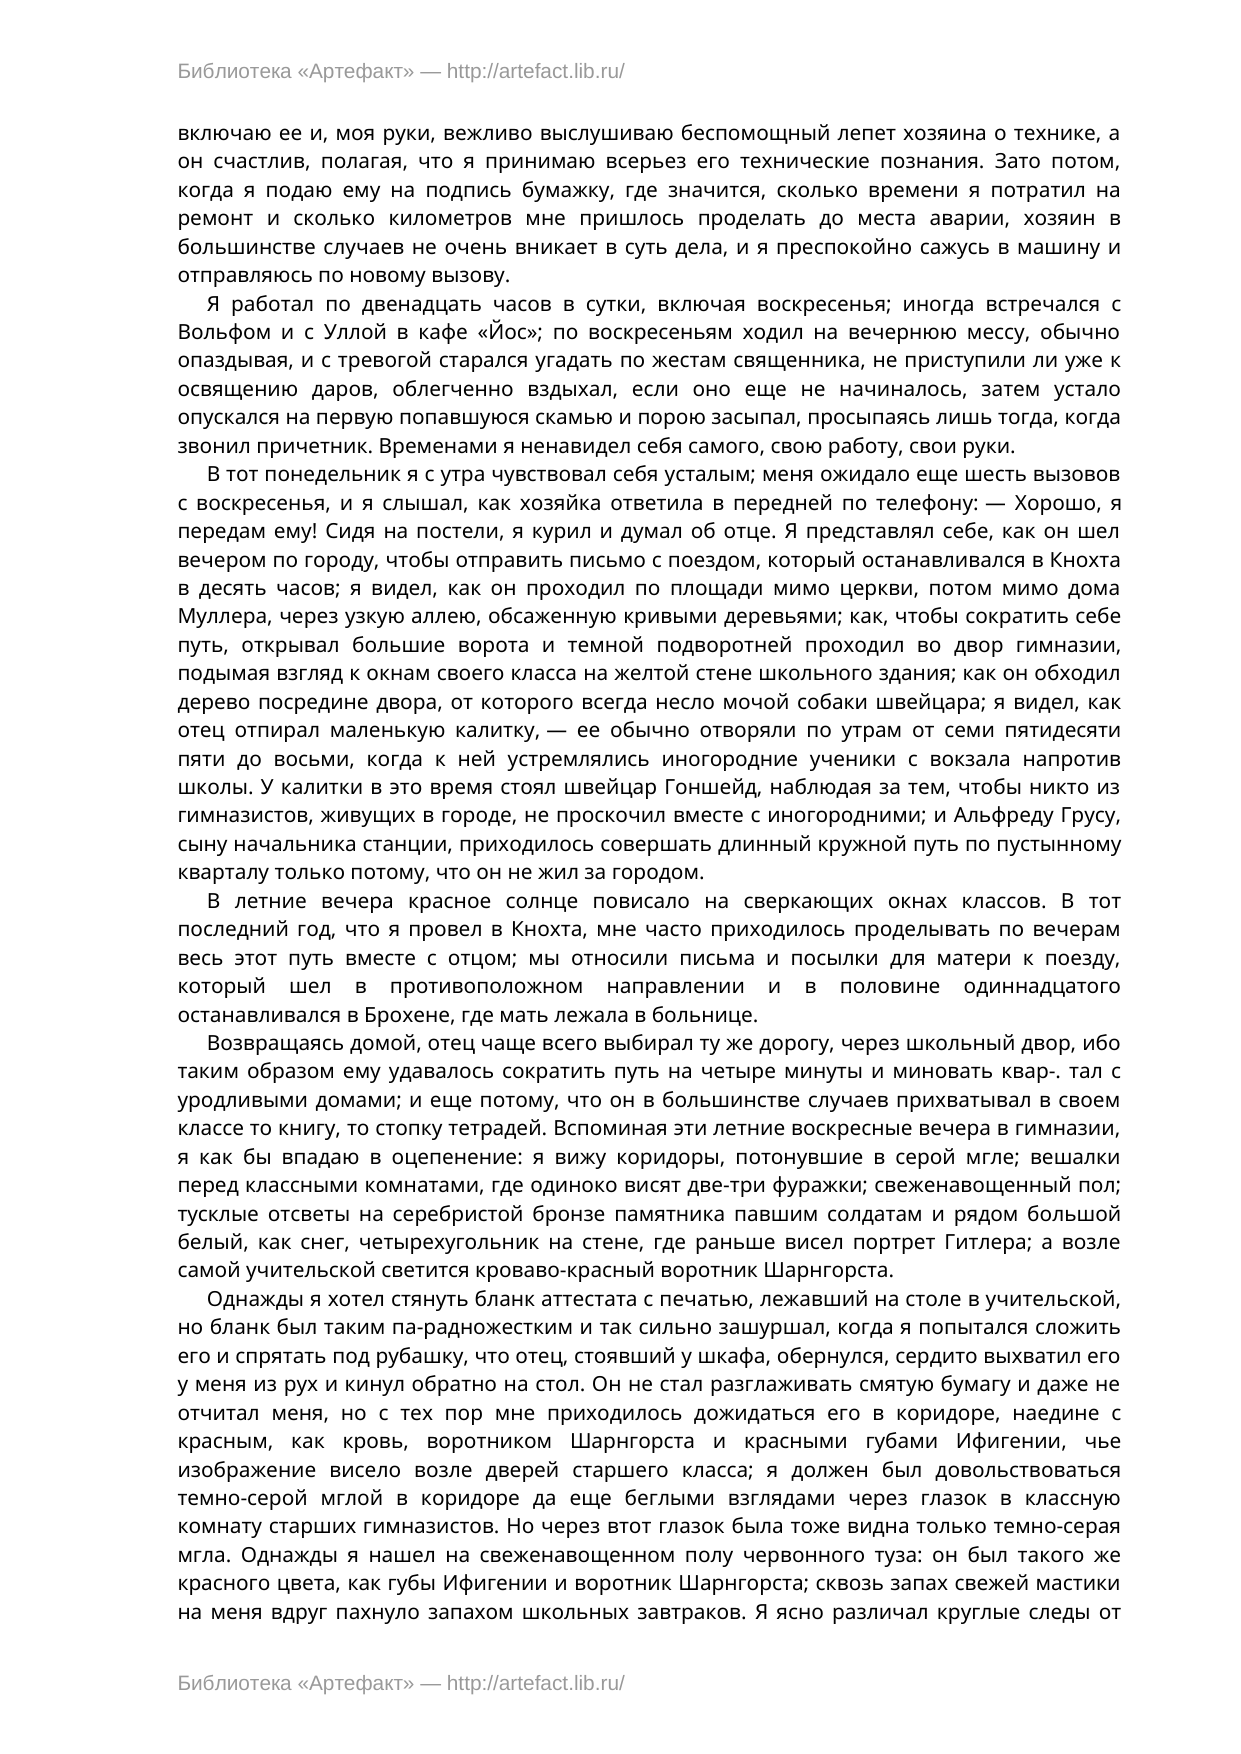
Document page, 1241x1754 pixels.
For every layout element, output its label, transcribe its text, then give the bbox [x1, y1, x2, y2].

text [177, 118, 1122, 289]
text В летние вечера красное солнце повисало на сверкающих окнах классов. В тот последний год, что я провел в Кнохта, мне часто приходилось проделывать по вечерам весь этот путь вместе с отцом; мы относили письма и посылки для матери к поезду, который шел в противоположном направлении и в половине одиннадцатого останавливался в Брохене, где мать лежала в больнице. [177, 886, 1122, 1028]
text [177, 1284, 1122, 1625]
text Возвращаясь домой, отец чаще всего выбирал ту же дорогу, через школьный двор, ибо таким образом ему удавалось сократить путь на четыре минуты и миновать квар-. тал с уродливыми домами; и еще потому, что он в большинстве случаев прихватывал в своем классе то книгу, то стопку тетрадей. Вспоминая эти летние воскресные вечера в гимназии, я как бы впадаю в оцепенение: я вижу коридоры, потонувшие в серой мгле; вешалки перед классными комнатами, где одиноко висят две-три фуражки; свеженавощенный пол; тусклые отсветы на серебристой бронзе памятника павшим солдатам и рядом большой белый, как снег, четырехугольник на стене, где раньше висел портрет Гитлера; а возле самой учительской светится кроваво-красный воротник Шарнгорста. [177, 1028, 1122, 1284]
text В тот понедельник я с утра чувствовал себя усталым; меня ожидало еще шесть вызовов с воскресенья, и я слышал, как хозяйка ответила в передней по телефону: — Хорошо, я передам ему! Сидя на постели, я курил и думал об отце. Я представлял себе, как он шел вечером по городу, чтобы отправить письмо с поездом, который останавливался в Кнохта в десять часов; я видел, как он проходил по площади мимо церкви, потом мимо дома Муллера, через узкую аллею, обсаженную кривыми деревьями; как, чтобы сократить себе путь, открывал большие ворота и темной подворотней проходил во двор гимназии, подымая взгляд к окнам своего класса на желтой стене школьного здания; как он обходил дерево посредине двора, от которого всегда несло мочой собаки швейцара; я видел, как отец отпирал маленькую калитку, — ее обычно отворяли по утрам от семи пятидесяти пяти до восьми, когда к ней устремлялись иногородние ученики с вокзала напротив школы. У калитки в это время стоял швейцар Гоншейд, наблюдая за тем, чтобы никто из гимназистов, живущих в городе, не проскочил вместе с иногородними; и Альфреду Грусу, сыну начальника станции, приходилось совершать длинный кружной путь по пустынному кварталу только потому, что он не жил за городом. [177, 459, 1122, 886]
text Я работал по двенадцать часов в сутки, включая воскресенья; иногда встречался с Вольфом и с Уллой в кафе «Йос»; по воскресеньям ходил на вечернюю мессу, обычно опаздывая, и с тревогой старался угадать по жестам священника, не приступили ли уже к освящению даров, облегченно вздыхал, если оно еще не начиналось, затем устало опускался на первую попавшуюся скамью и порою засыпал, просыпаясь лишь тогда, когда звонил причетник. Временами я ненавидел себя самого, свою работу, свои руки. [177, 289, 1122, 459]
